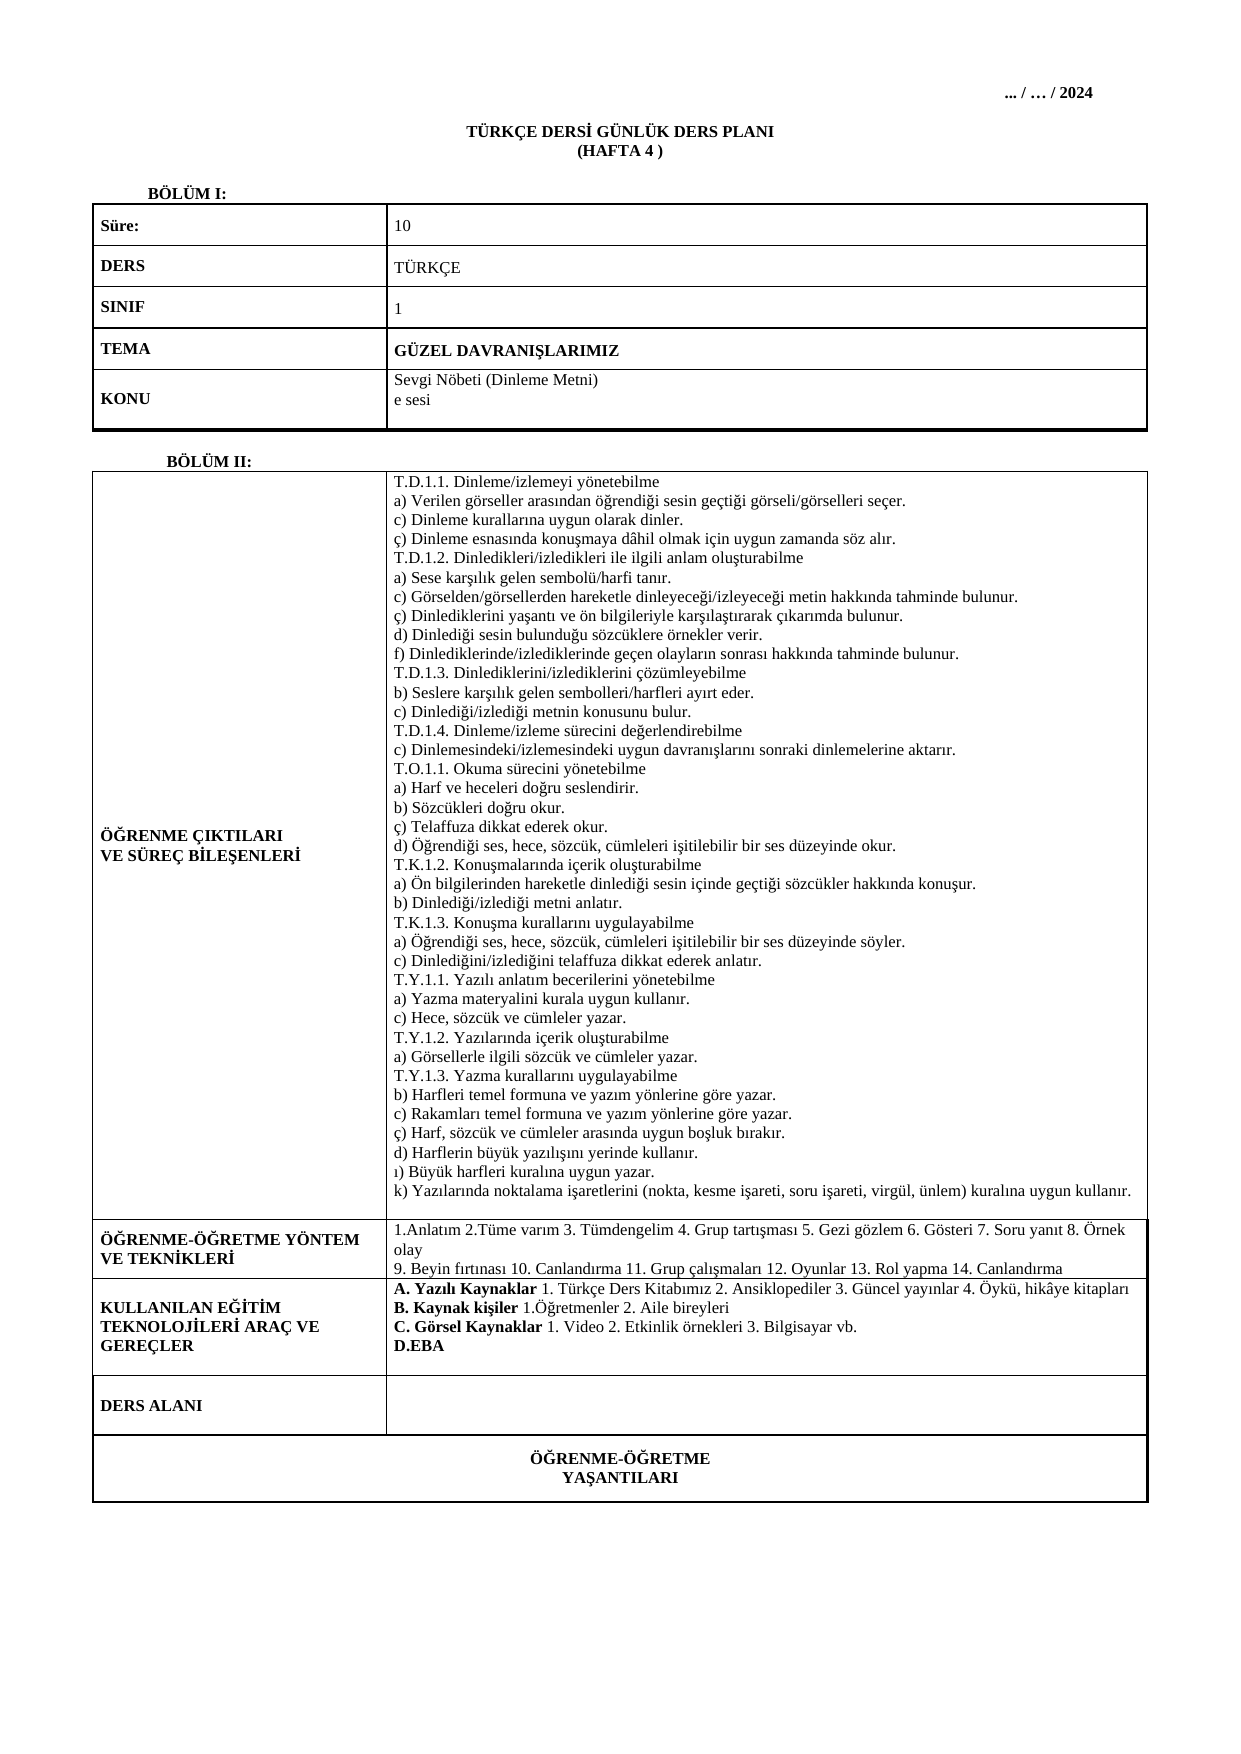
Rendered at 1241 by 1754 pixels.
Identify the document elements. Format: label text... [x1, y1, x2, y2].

text TÜRKÇE DERSİ GÜNLÜK DERS PLANI [148, 122, 1093, 141]
table_cell TEMA [94, 329, 386, 368]
table_cell ÖĞRENME-ÖĞRETME YÖNTEM VE TEKNİKLERİ [93, 1220, 386, 1278]
table_cell [387, 1376, 1146, 1434]
text BÖLÜM I: [148, 184, 1093, 203]
table_cell A. Yazılı Kaynaklar 1. Türkçe Ders Kitabımız 2. Ansiklopediler 3. Güncel yayınlar 4. Öykü, hikâye kitapları B. Kaynak kişiler 1.Öğretmenler 2. Aile bireyleri C. Görsel Kaynaklar 1. Video 2. Etkinlik örnekleri 3. Bilgisayar vb. D.EBA [387, 1279, 1146, 1374]
table_cell KULLANILAN EĞİTİM TEKNOLOJİLERİ ARAÇ VE GEREÇLER [93, 1279, 386, 1374]
table_cell KONU [94, 370, 386, 428]
text (HAFTA 4 ) [148, 141, 1093, 160]
table_cell 1.Anlatım 2.Tüme varım 3. Tümdengelim 4. Grup tartışması 5. Gezi gözlem 6. Gösteri 7. Soru yanıt 8. Örnek olay 9. Beyin fırtınası 10. Canlandırma 11. Grup çalışmaları 12. Oyunlar 13. Rol yapma 14. Canlandırma [387, 1220, 1146, 1278]
table_cell DERS [94, 246, 386, 286]
text ... / … / 2024 [148, 83, 1093, 102]
table_header ÖĞRENME ÇIKTILARI VE SÜREÇ BİLEŞENLERİ [93, 472, 386, 1219]
table_cell Sevgi Nöbeti (Dinleme Metni) e sesi [388, 370, 1146, 428]
table_cell 1 [388, 287, 1146, 327]
table_header 10 [388, 205, 1146, 244]
table_cell ÖĞRENME-ÖĞRETME YAŞANTILARI [94, 1436, 1146, 1501]
text BÖLÜM II: [148, 451, 1093, 471]
table_header Süre: [94, 205, 386, 244]
table_cell SINIF [94, 287, 386, 327]
table_cell DERS ALANI [94, 1376, 386, 1434]
table_cell TÜRKÇE [388, 246, 1146, 286]
table_cell GÜZEL DAVRANIŞLARIMIZ [388, 329, 1146, 368]
table_header T.D.1.1. Dinleme/izlemeyi yönetebilme a) Verilen görseller arasından öğrendiği sesin geçtiği görseli/görselleri seçer. c) Dinleme kurallarına uygun olarak dinler. ç) Dinleme esnasında konuşmaya dâhil olmak için uygun zamanda söz alır. T.D.1.2. Dinledikleri/izledikleri ile ilgili anlam oluşturabilme a) Sese karşılık gelen sembolü/harfi tanır. c) Görselden/görsellerden hareketle dinleyeceği/izleyeceği metin hakkında tahminde bulunur. ç) Dinlediklerini yaşantı ve ön bilgileriyle karşılaştırarak çıkarımda bulunur. d) Dinlediği sesin bulunduğu sözcüklere örnekler verir. f) Dinlediklerinde/izlediklerinde geçen olayların sonrası hakkında tahminde bulunur. T.D.1.3. Dinlediklerini/izlediklerini çözümleyebilme b) Seslere karşılık gelen sembolleri/harfleri ayırt eder. c) Dinlediği/izlediği metnin konusunu bulur. T.D.1.4. Dinleme/izleme sürecini değerlendirebilme c) Dinlemesindeki/izlemesindeki uygun davranışlarını sonraki dinlemelerine aktarır. T.O.1.1. Okuma sürecini yönetebilme a) Harf ve heceleri doğru seslendirir. b) Sözcükleri doğru okur. ç) Telaffuza dikkat ederek okur. d) Öğrendiği ses, hece, sözcük, cümleleri işitilebilir bir ses düzeyinde okur. T.K.1.2. Konuşmalarında içerik oluşturabilme a) Ön bilgilerinden hareketle dinlediği sesin içinde geçtiği sözcükler hakkında konuşur. b) Dinlediği/izlediği metni anlatır. T.K.1.3. Konuşma kurallarını uygulayabilme a) Öğrendiği ses, hece, sözcük, cümleleri işitilebilir bir ses düzeyinde söyler. c) Dinlediğini/izlediğini telaffuza dikkat ederek anlatır. T.Y.1.1. Yazılı anlatım becerilerini yönetebilme a) Yazma materyalini kurala uygun kullanır. c) Hece, sözcük ve cümleler yazar. T.Y.1.2. Yazılarında içerik oluşturabilme a) Görsellerle ilgili sözcük ve cümleler yazar. T.Y.1.3. Yazma kurallarını uygulayabilme b) Harfleri temel formuna ve yazım yönlerine göre yazar. c) Rakamları temel formuna ve yazım yönlerine göre yazar. ç) Harf, sözcük ve cümleler arasında uygun boşluk bırakır. d) Harflerin büyük yazılışını yerinde kullanır. ı) Büyük harfleri kuralına uygun yazar. k) Yazılarında noktalama işaretlerini (nokta, kesme işareti, soru işareti, virgül, ünlem) kuralına uygun kullanır. [387, 472, 1147, 1219]
